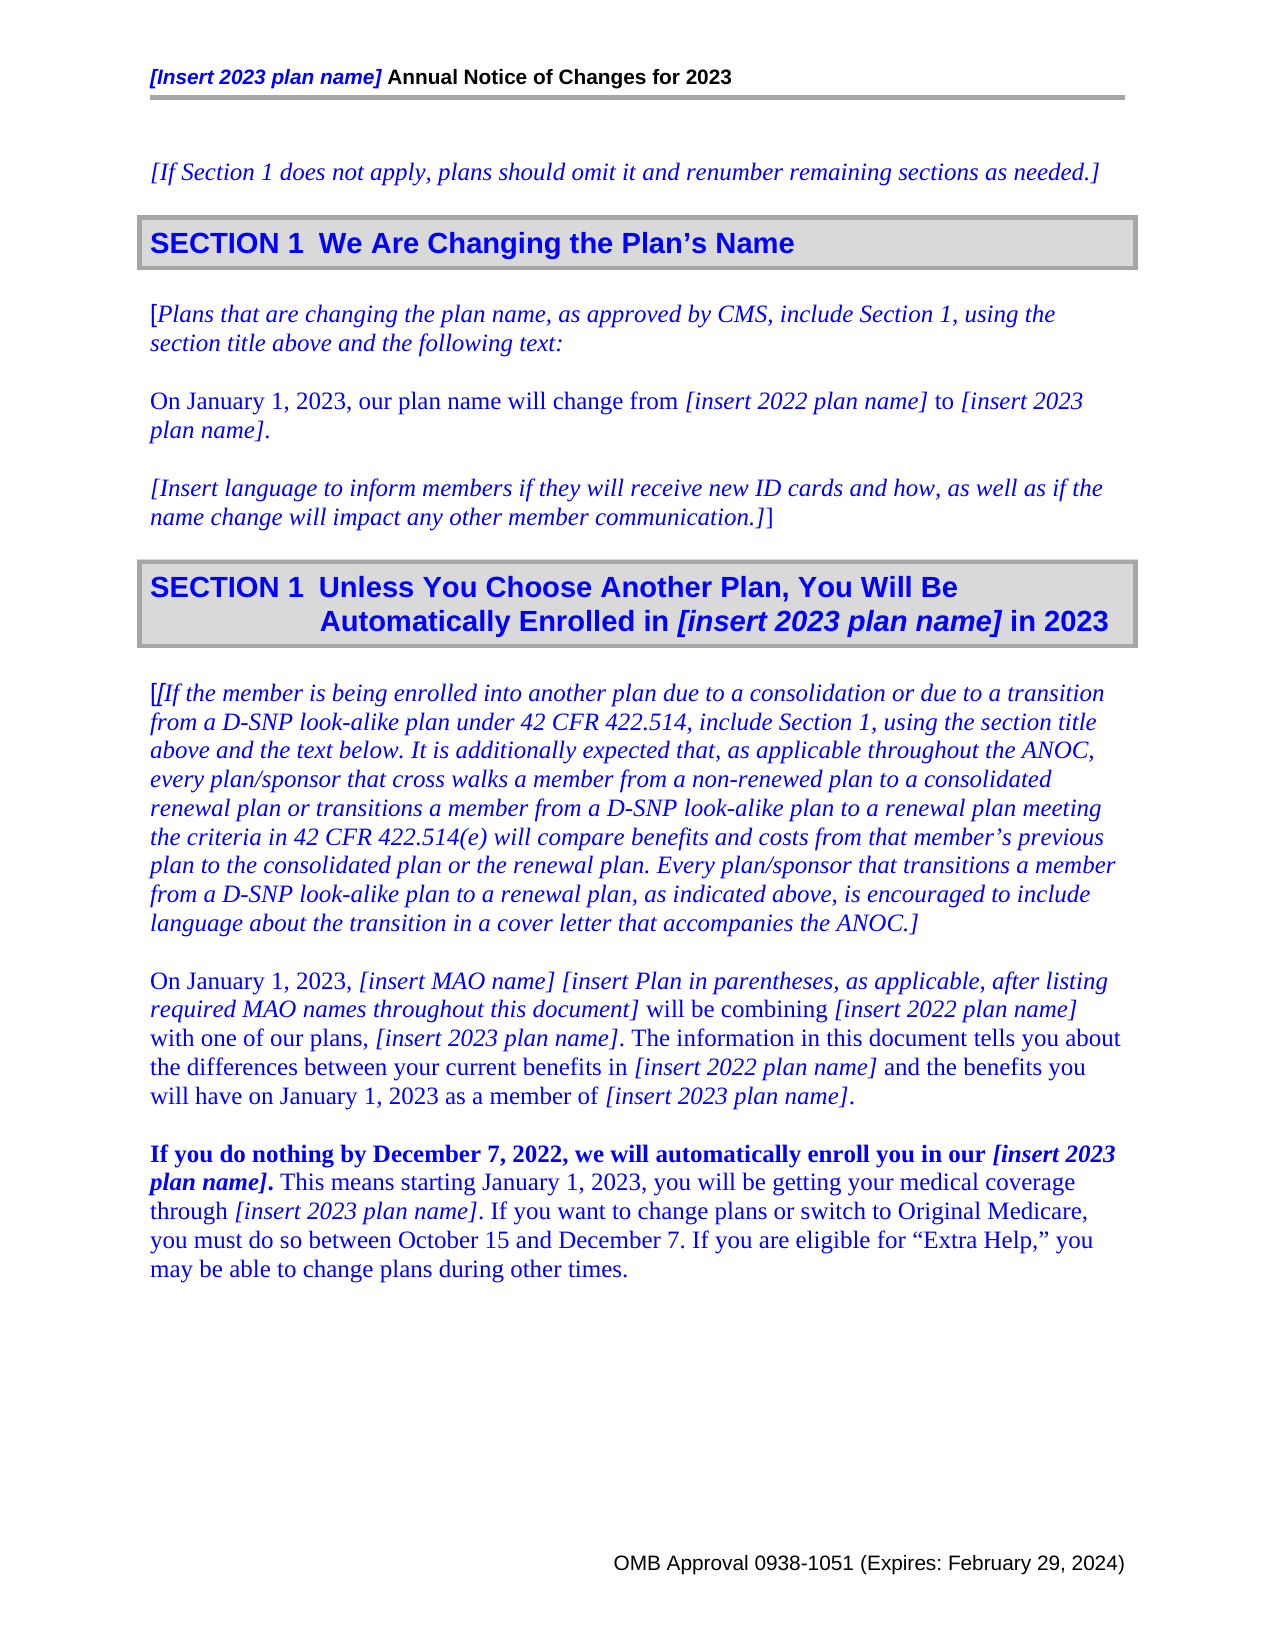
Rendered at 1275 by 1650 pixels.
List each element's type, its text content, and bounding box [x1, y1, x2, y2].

text If you do nothing by December 7, 2022, we will automatically enroll you in our [insert 2023 plan name]. This means starting January 1, 2023, you will be getting your medical coverage through [insert 2023 plan name]. If you want to change plans or switch to Original Medicare, you must do so between October 15 and December 7. If you are eligible for “Extra Help,” you may be able to change plans during other times. [150, 1139, 1125, 1282]
text [Insert language to inform members if they will receive new ID cards and how, as well as if the name change will impact any other member communication.]] [150, 473, 1125, 530]
text On January 1, 2023, our plan name will change from [insert 2022 plan name] to [insert 2023 plan name]. [150, 386, 1125, 444]
text [Plans that are changing the plan name, as approved by CMS, include Section 1, using the section title above and the following text: [150, 299, 1125, 357]
subtitle SECTION 1 Unless You Choose Another Plan, You Will Be Automatically Enrolled in [insert 2023 plan name] in 2023 [142, 564, 1133, 644]
text On January 1, 2023, [insert MAO name] [insert Plan in parentheses, as applicable, after listing required MAO names throughout this document] will be combining [insert 2022 plan name] with one of our plans, [insert 2023 plan name]. The information in this document tells you about the differences between your current benefits in [insert 2022 plan name] and the benefits you will have on January 1, 2023 as a member of [insert 2023 plan name]. [150, 966, 1125, 1109]
text [[If the member is being enrolled into another plan due to a consolidation or due to a transition from a D-SNP look-alike plan under 42 CFR 422.514, include Section 1, using the section title above and the text below. It is additionally expected that, as applicable throughout the ANOC, every plan/sponsor that cross walks a member from a non-renewed plan to a consolidated renewal plan or transitions a member from a D-SNP look-alike plan to a renewal plan meeting the criteria in 42 CFR 422.514(e) will compare benefits and costs from that member’s previous plan to the consolidated plan or the renewal plan. Every plan/sponsor that transitions a member from a D-SNP look-alike plan to a renewal plan, as indicated above, is encouraged to include language about the transition in a cover letter that accompanies the ANOC.] [150, 678, 1125, 937]
text [If Section 1 does not apply, plans should omit it and renumber remaining sections as needed.] [150, 157, 1125, 186]
subtitle SECTION 1 We Are Changing the Plan’s Name [142, 220, 1133, 266]
